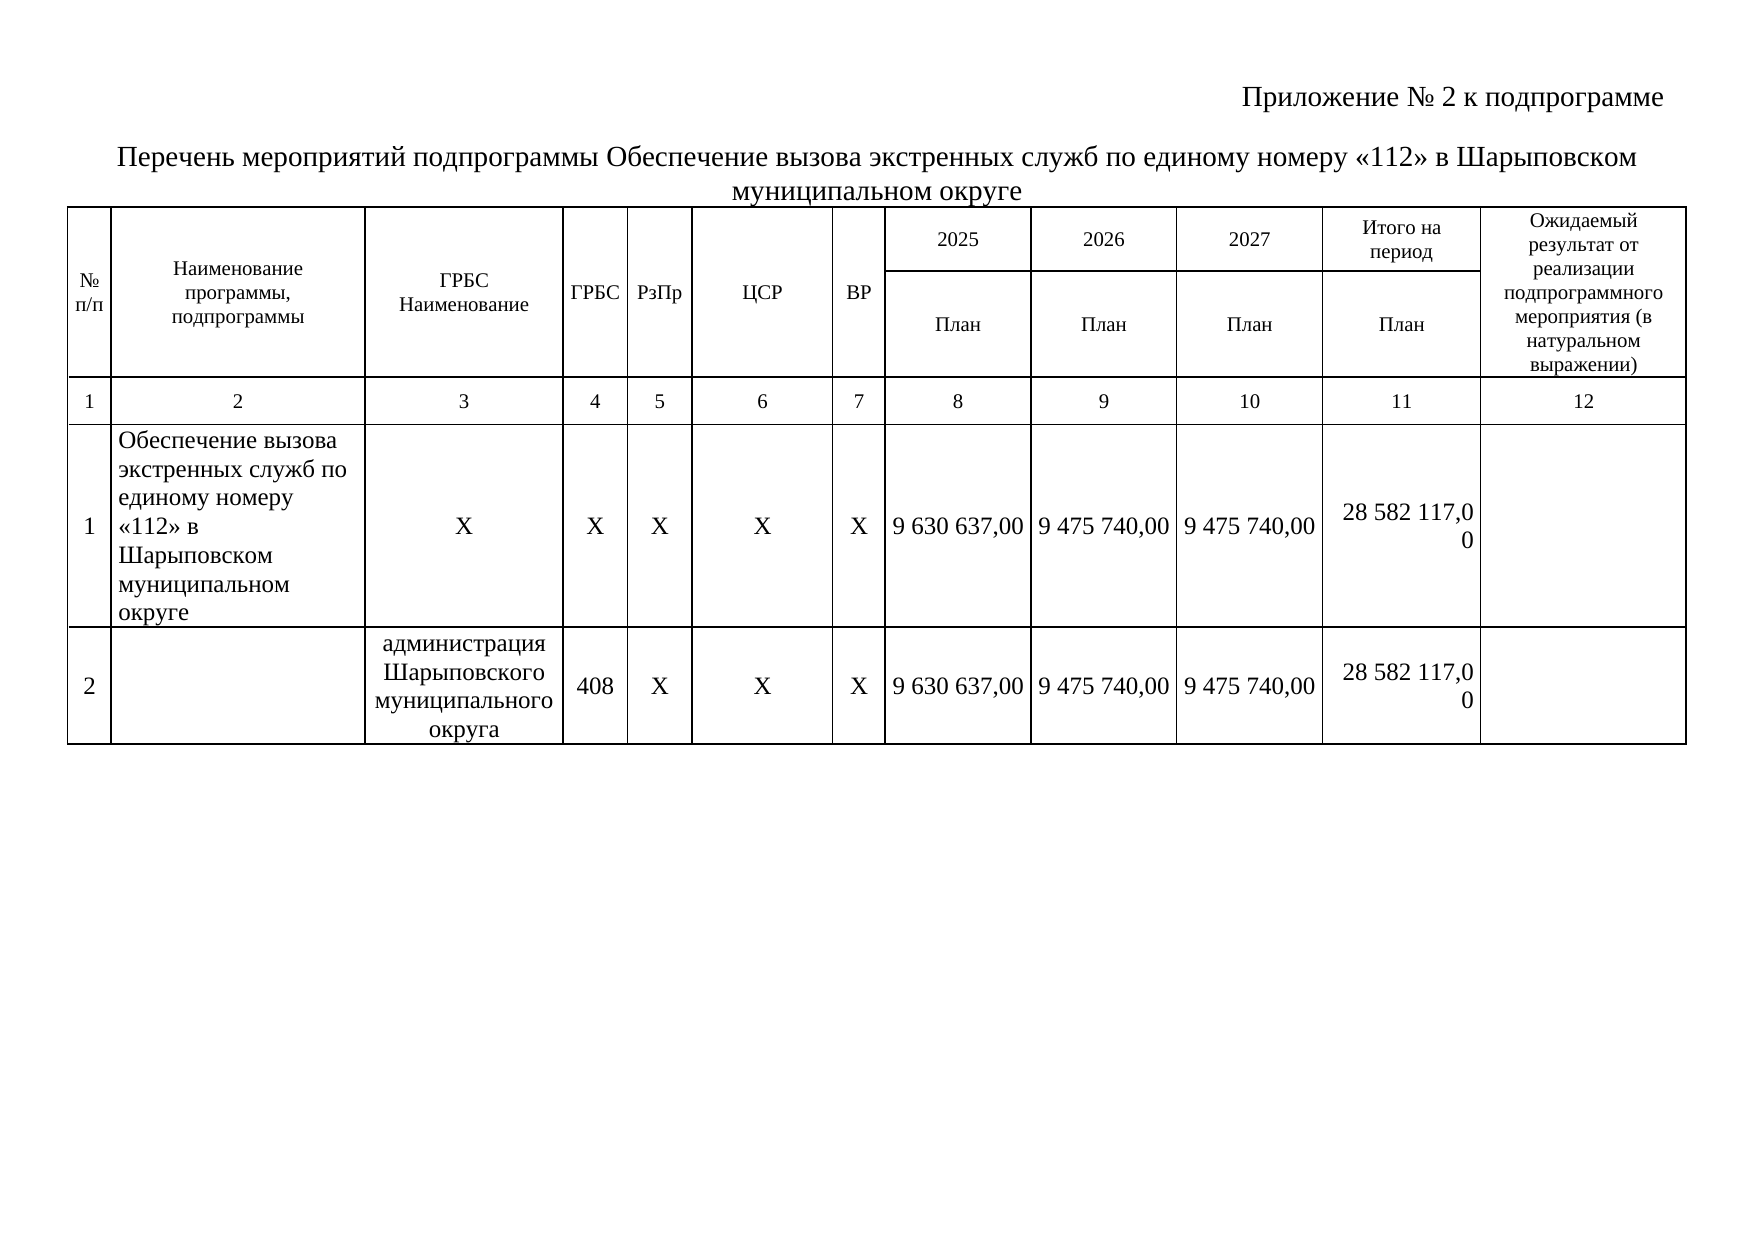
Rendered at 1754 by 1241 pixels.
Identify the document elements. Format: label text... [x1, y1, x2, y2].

table_header РзПр [628, 208, 691, 376]
table_header ГРБС Наименование [366, 208, 562, 376]
table_header ЦСР [693, 208, 832, 376]
table_cell 1 [68, 377, 110, 423]
table_cell [1481, 425, 1685, 626]
table_cell администрация Шарыповского муниципального округа [366, 628, 562, 743]
table_header Итого на период [1323, 208, 1480, 270]
table_cell 1 [68, 425, 110, 626]
table_header ВР [833, 208, 884, 376]
subtitle Приложение № 2 к подпрограмме [1227, 79, 1679, 113]
table_cell X [564, 425, 627, 626]
table_cell 9 475 740,00 [1032, 628, 1176, 743]
table_cell X [833, 628, 884, 743]
table_cell 28 582 117,00 [1323, 628, 1480, 743]
table_header ГРБС [564, 208, 627, 376]
table_header № п/п [68, 208, 110, 376]
table_cell Обеспечение вызова экстренных служб по единому номеру «112» в Шарыповском муниципальном округе [112, 425, 364, 626]
table_cell 9 [1032, 378, 1176, 423]
table_cell X [628, 628, 691, 743]
table_cell 2 [112, 378, 364, 423]
table_header 2025 [886, 208, 1030, 270]
table_cell X [628, 425, 691, 626]
table_cell План [886, 272, 1030, 376]
table_cell X [693, 425, 832, 626]
table_cell [1481, 628, 1685, 743]
table_cell 10 [1177, 378, 1322, 423]
table_cell 6 [693, 378, 832, 423]
table_cell План [1032, 272, 1176, 376]
table_cell 9 630 637,00 [886, 425, 1030, 626]
table_cell 12 [1481, 378, 1685, 423]
table_cell План [1323, 272, 1480, 376]
table_header Ожидаемый результат от реализации подпрограммного мероприятия (в натуральном выражении) [1481, 208, 1685, 376]
table_header 2026 [1032, 208, 1176, 270]
table_cell 7 [833, 378, 884, 423]
table_cell 3 [366, 378, 562, 423]
table_header 2027 [1177, 208, 1322, 270]
table_cell 11 [1323, 378, 1480, 423]
table_cell [112, 628, 364, 743]
table_cell План [1177, 272, 1322, 376]
table_cell 5 [628, 378, 691, 423]
table_cell X [833, 425, 884, 626]
table_header Наименование программы, подпрограммы [112, 208, 364, 376]
table_cell 9 475 740,00 [1177, 425, 1322, 626]
table_cell 28 582 117,00 [1323, 425, 1480, 626]
table_cell X [693, 628, 832, 743]
table_cell 9 475 740,00 [1177, 628, 1322, 743]
table_cell 2 [68, 627, 110, 743]
text Перечень мероприятий подпрограммы Обеспечение вызова экстренных служб по единому номеру «112» в Шарыповском муниципальном округе [75, 139, 1679, 206]
table_cell 9 475 740,00 [1032, 425, 1176, 626]
table_cell X [366, 425, 562, 626]
table_cell 4 [564, 378, 627, 423]
table_cell 9 630 637,00 [886, 628, 1030, 743]
table_cell 8 [886, 378, 1030, 423]
table_cell 408 [564, 628, 627, 743]
